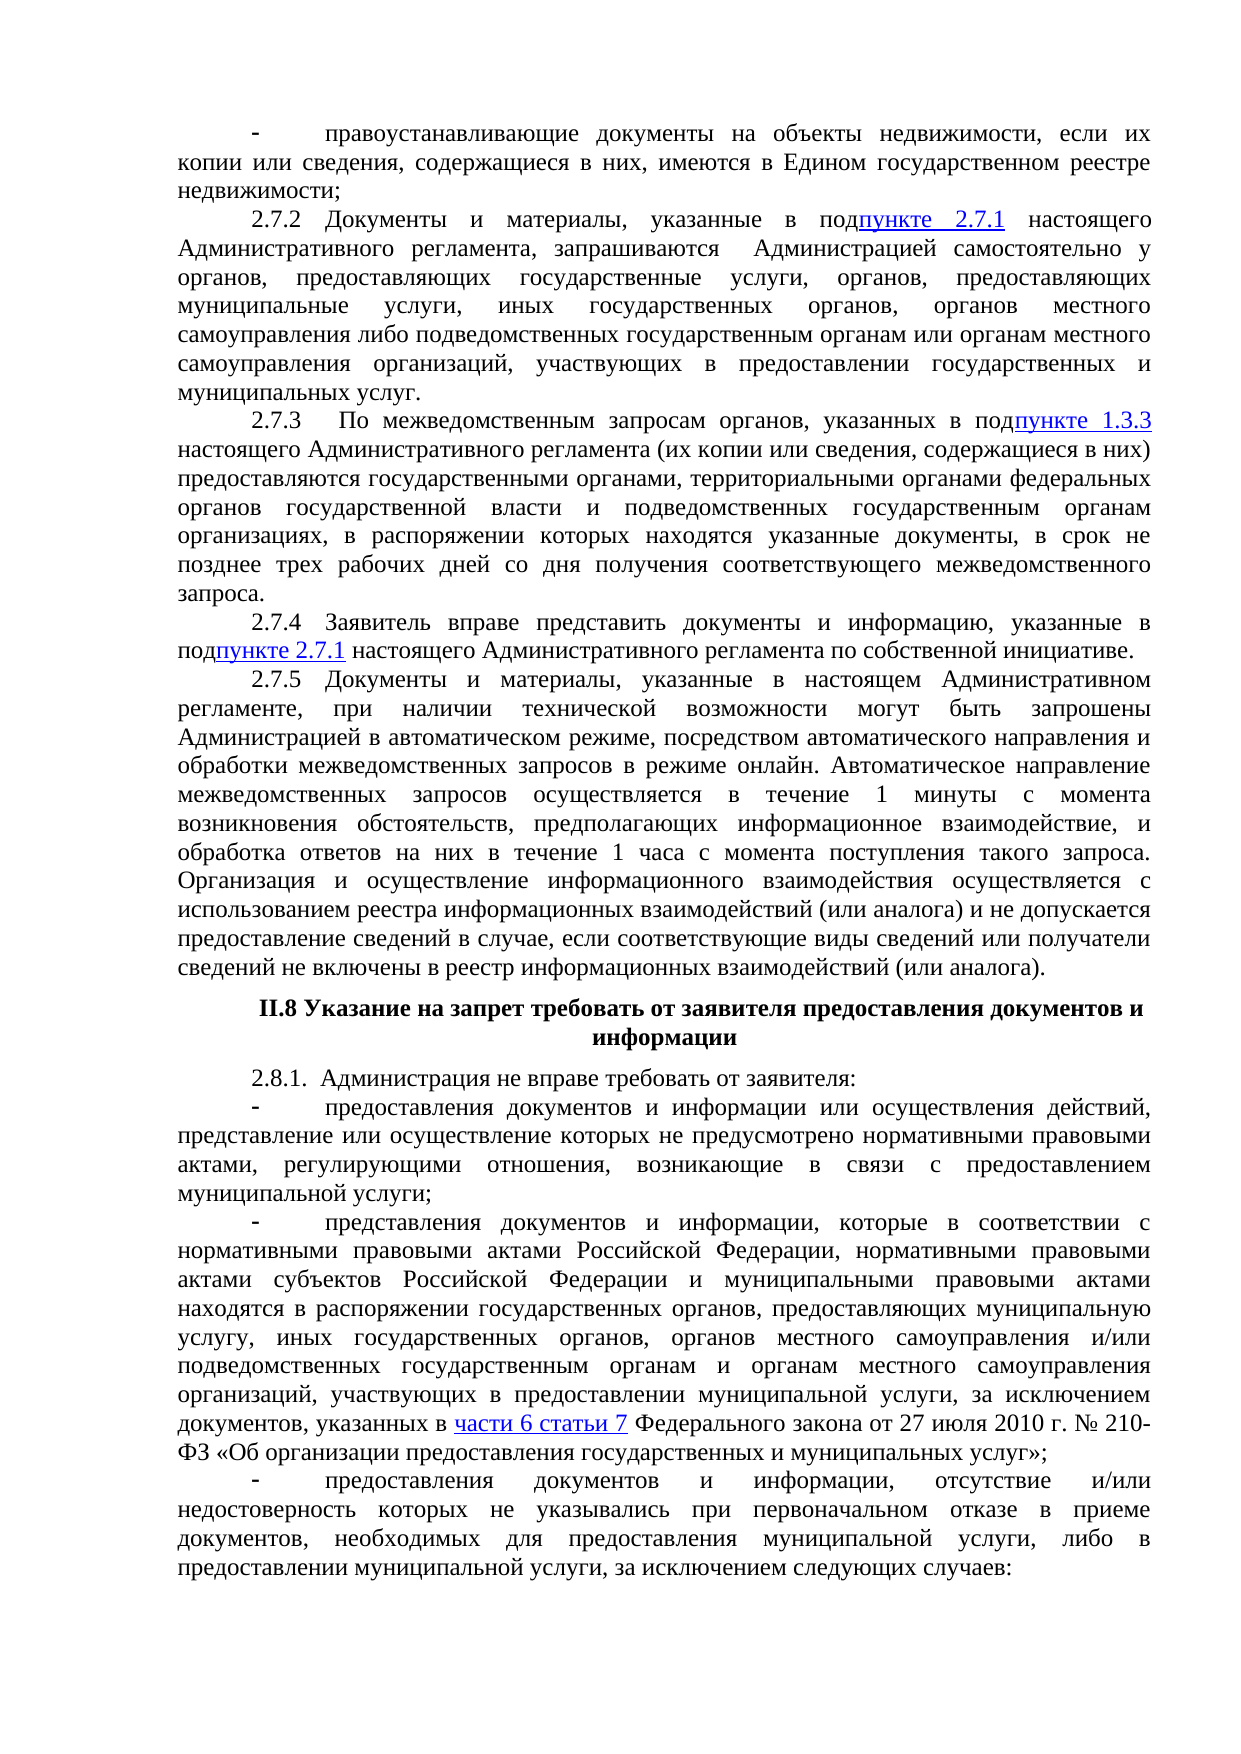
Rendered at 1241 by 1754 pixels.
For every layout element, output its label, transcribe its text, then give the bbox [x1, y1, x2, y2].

list предоставления документов и информации или осуществления действий, представление или осуществление которых не предусмотрено нормативными правовыми актами, регулирующими отношения, возникающие в связи с предоставлением муниципальной услуги; [177, 1092, 1152, 1207]
list Заявитель вправе представить документы и информацию, указанные в подпункте 2.7.1 настоящего Административного регламента по собственной инициативе. [177, 607, 1152, 664]
list Документы и материалы, указанные в настоящем Административном регламенте, при наличии технической возможности могут быть запрошены Администрацией в автоматическом режиме, посредством автоматического направления и обработки межведомственных запросов в режиме онлайн. Автоматическое направление межведомственных запросов осуществляется в течение 1 минуты с момента возникновения обстоятельств, предполагающих информационное взаимодействие, и обработка ответов на них в течение 1 часа с момента поступления такого запроса. Организация и осуществление информационного взаимодействия осуществляется с использованием реестра информационных взаимодействий (или аналога) и не допускается предоставление сведений в случае, если соответствующие виды сведений или получатели сведений не включены в реестр информационных взаимодействий (или аналога). [177, 664, 1152, 981]
list правоустанавливающие документы на объекты недвижимости, если их копии или сведения, содержащиеся в них, имеются в Едином государственном реестре недвижимости; [177, 118, 1152, 204]
list Документы и материалы, указанные в подпункте 2.7.1 настоящего Административного регламента, запрашиваются Администрацией самостоятельно у органов, предоставляющих государственные услуги, органов, предоставляющих муниципальные услуги, иных государственных органов, органов местного самоуправления либо подведомственных государственным органам или органам местного самоуправления организаций, участвующих в предоставлении государственных и муниципальных услуг. [177, 204, 1152, 406]
text 2.8.1. Администрация не вправе требовать от заявителя: [177, 1063, 1152, 1092]
list По межведомственным запросам органов, указанных в подпункте 1.3.3 настоящего Административного регламента (их копии или сведения, содержащиеся в них) предоставляются государственными органами, территориальными органами федеральных органов государственной власти и подведомственных государственным органам организациях, в распоряжении которых находятся указанные документы, в срок не позднее трех рабочих дней со дня получения соответствующего межведомственного запроса. [177, 406, 1152, 607]
list предоставления документов и информации, отсутствие и/или недостоверность которых не указывались при первоначальном отказе в приеме документов, необходимых для предоставления муниципальной услуги, либо в предоставлении муниципальной услуги, за исключением следующих случаев: [177, 1466, 1152, 1581]
list Указание на запрет требовать от заявителя предоставления документов и информации [177, 993, 1152, 1051]
list представления документов и информации, которые в соответствии с нормативными правовыми актами Российской Федерации, нормативными правовыми актами субъектов Российской Федерации и муниципальными правовыми актами находятся в распоряжении государственных органов, предоставляющих муниципальную услугу, иных государственных органов, органов местного самоуправления и/или подведомственных государственным органам и органам местного самоуправления организаций, участвующих в предоставлении муниципальной услуги, за исключением документов, указанных в части 6 статьи 7 Федерального закона от 27 июля 2010 г. № 210-ФЗ «Об организации предоставления государственных и муниципальных услуг»; [177, 1207, 1152, 1466]
